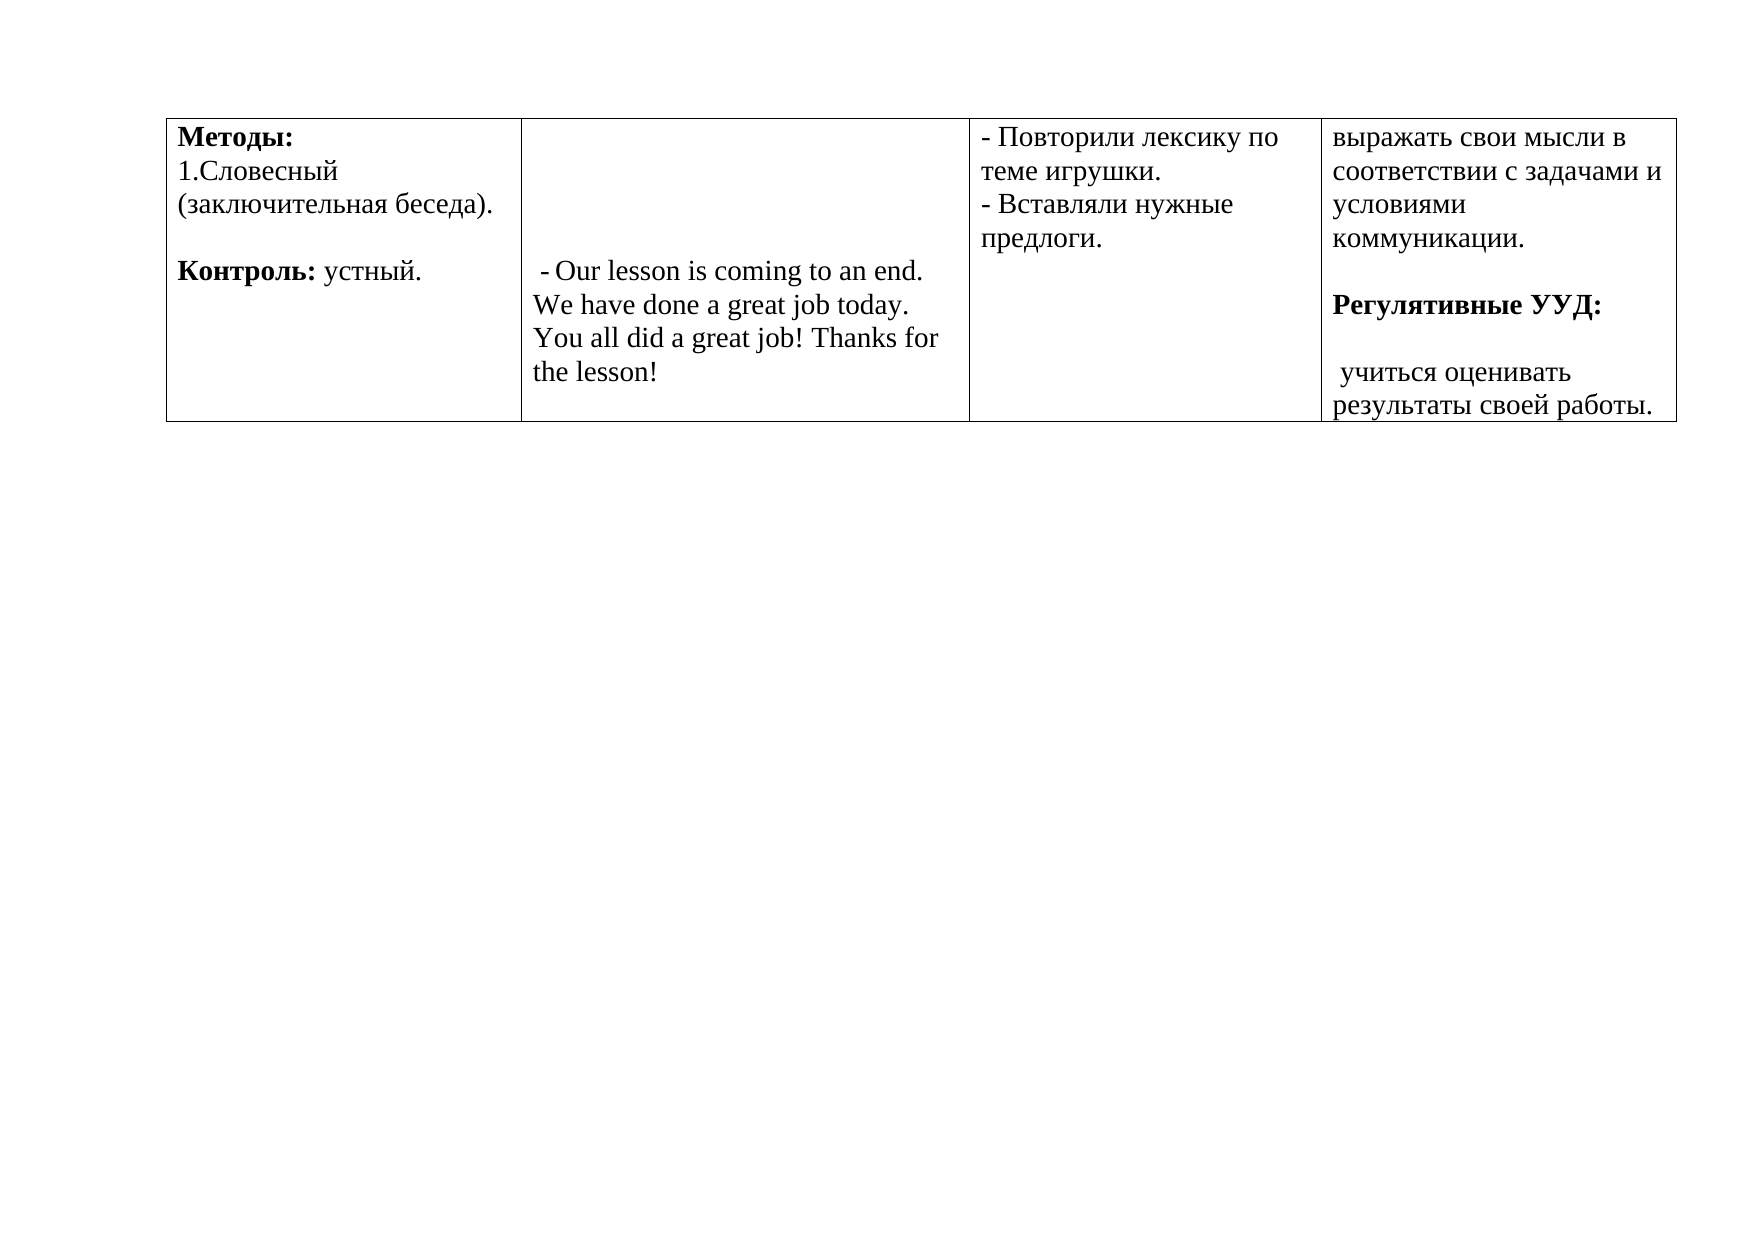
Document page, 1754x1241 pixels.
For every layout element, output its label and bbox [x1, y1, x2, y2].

table_cell [1322, 119, 1676, 421]
table_cell [970, 119, 1321, 421]
table_cell [522, 119, 969, 421]
table_cell [167, 119, 521, 421]
